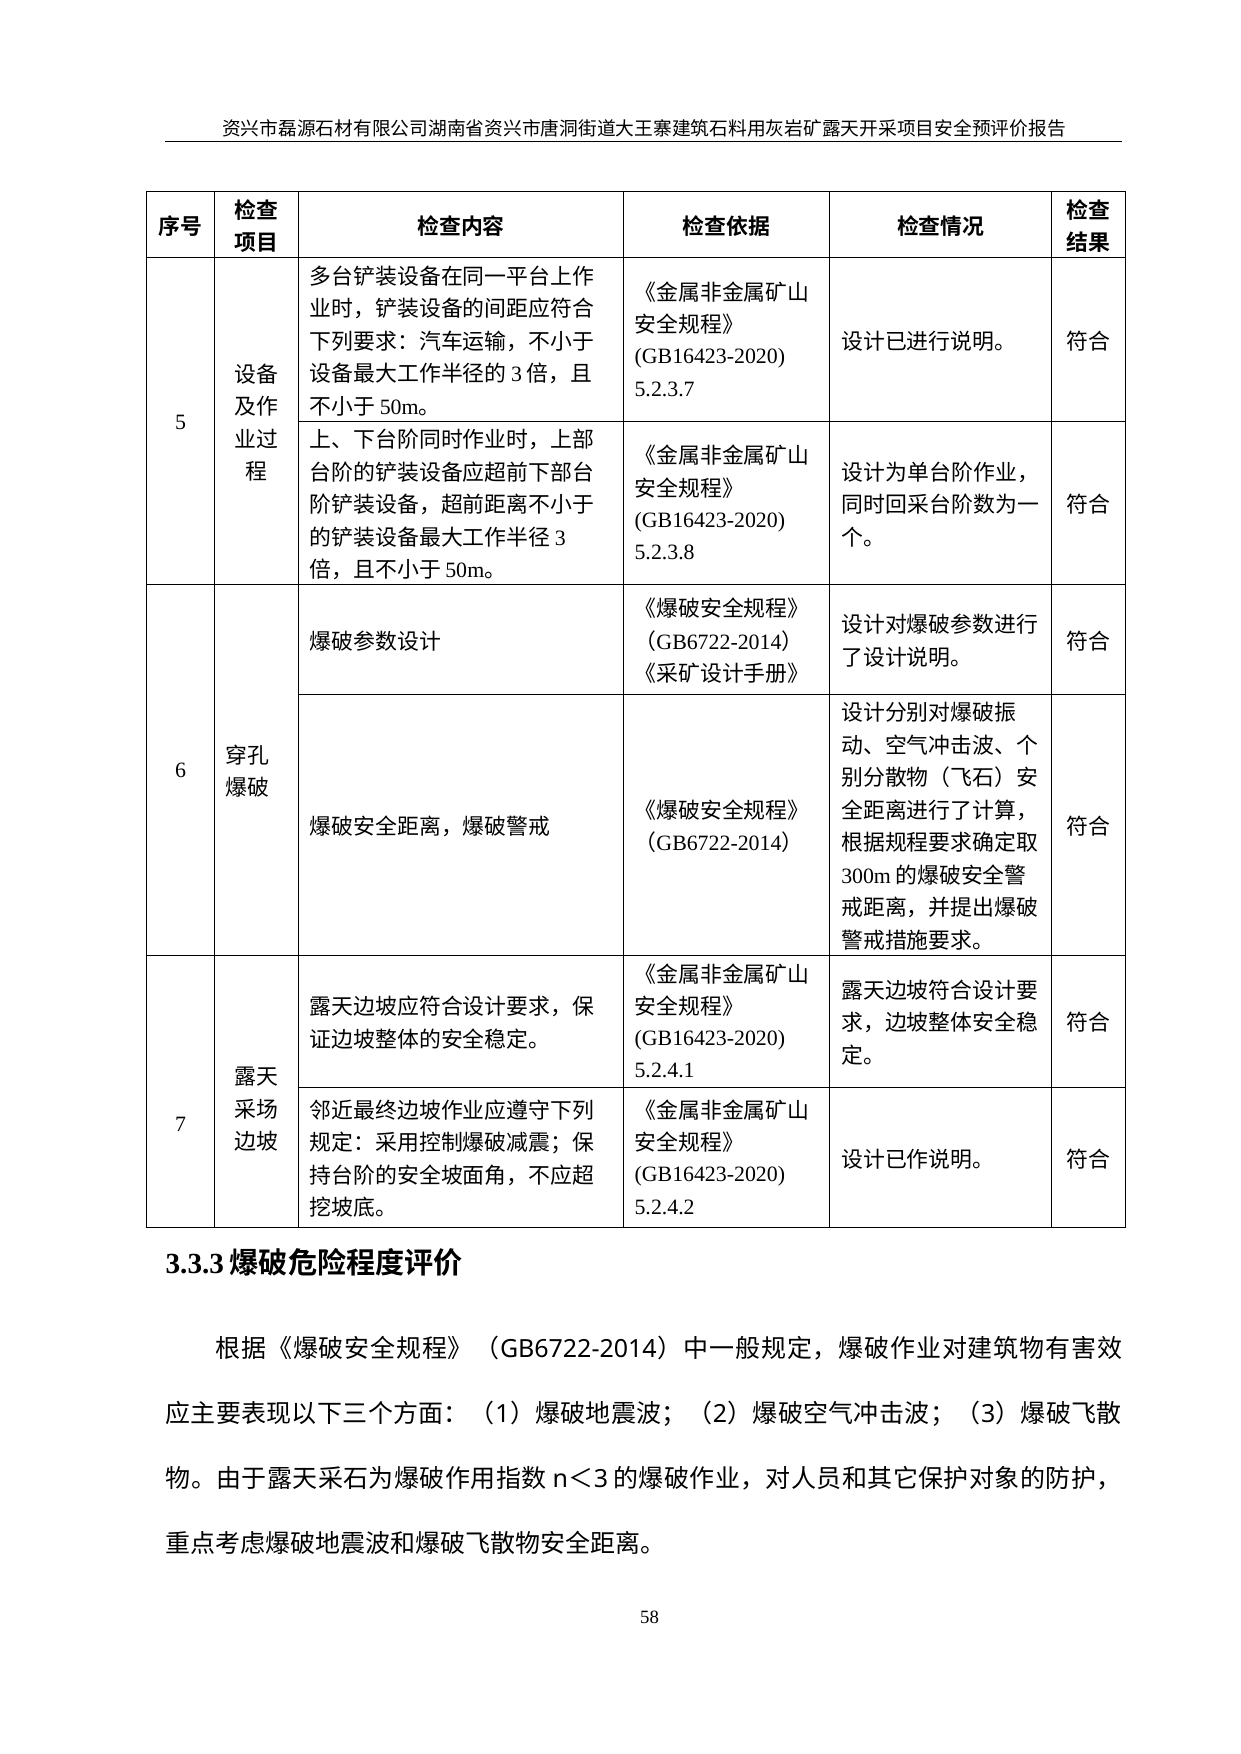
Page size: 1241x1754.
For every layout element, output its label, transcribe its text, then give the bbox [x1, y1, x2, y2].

text 根据《爆破安全规程》（GB6722-2014）中一般规定，爆破作业对建筑物有害效应主要表现以下三个方面：（1）爆破地震波；（2）爆破空气冲击波；（3）爆破飞散物。由于露天采石为爆破作用指数n＜3的爆破作业，对人员和其它保护对象的防护，重点考虑爆破地震波和爆破飞散物安全距离。 [165, 1314, 1122, 1574]
table_cell 设计已作说明。 [830, 1088, 1051, 1227]
table_cell 符合 [1052, 585, 1125, 694]
table_cell 符合 [1052, 695, 1125, 955]
table_cell 符合 [1052, 956, 1125, 1087]
subtitle 3.3.3爆破危险程度评价 [165, 1228, 1122, 1293]
table_cell 露天采场边坡 [215, 956, 298, 1227]
table_header 检查内容 [299, 192, 623, 257]
table_cell 穿孔爆破 [215, 585, 298, 955]
table_cell 符合 [1052, 258, 1125, 421]
table_cell 《爆破安全规程》（GB6722-2014） [624, 695, 829, 955]
table_cell 6 [147, 585, 214, 955]
table_cell 爆破参数设计 [299, 585, 623, 694]
table_cell 《金属非金属矿山安全规程》(GB16423-2020) 5.2.3.8 [624, 422, 829, 584]
table_cell 《金属非金属矿山安全规程》(GB16423-2020) 5.2.4.1 [624, 956, 829, 1087]
table_cell 5 [147, 258, 214, 584]
table_cell 7 [147, 956, 214, 1227]
table_cell 上、下台阶同时作业时，上部台阶的铲装设备应超前下部台阶铲装设备，超前距离不小于的铲装设备最大工作半径3倍，且不小于50m。 [299, 422, 623, 584]
table_cell 《金属非金属矿山安全规程》(GB16423-2020) 5.2.4.2 [624, 1088, 829, 1227]
table_header 检查依据 [624, 192, 829, 257]
table_header 检查情况 [830, 192, 1051, 257]
table_cell 露天边坡应符合设计要求，保证边坡整体的安全稳定。 [299, 956, 623, 1087]
table_cell 设计对爆破参数进行了设计说明。 [830, 585, 1051, 694]
table_cell 设备及作业过程 [215, 258, 298, 584]
table_cell 符合 [1052, 422, 1125, 584]
table_cell 设计已进行说明。 [830, 258, 1051, 421]
table_header 序号 [147, 192, 214, 257]
table_cell 邻近最终边坡作业应遵守下列规定：采用控制爆破减震；保持台阶的安全坡面角，不应超挖坡底。 [299, 1088, 623, 1227]
table_header 检查项目 [215, 192, 298, 257]
table_header 检查 结果 [1052, 192, 1125, 257]
table_cell 爆破安全距离，爆破警戒 [299, 695, 623, 955]
table_cell 露天边坡符合设计要求，边坡整体安全稳定。 [830, 956, 1051, 1087]
table_cell 设计分别对爆破振动、空气冲击波、个别分散物（飞石）安全距离进行了计算，根据规程要求确定取300m的爆破安全警戒距离，并提出爆破警戒措施要求。 [830, 695, 1051, 955]
table_cell 多台铲装设备在同一平台上作业时，铲装设备的间距应符合下列要求：汽车运输，不小于设备最大工作半径的3倍，且不小于50m。 [299, 258, 623, 421]
table_cell 设计为单台阶作业，同时回采台阶数为一个。 [830, 422, 1051, 584]
table_cell 《爆破安全规程》（GB6722-2014） 《采矿设计手册》 [624, 585, 829, 694]
table_cell 《金属非金属矿山安全规程》(GB16423-2020) 5.2.3.7 [624, 258, 829, 421]
table_cell 符合 [1052, 1088, 1125, 1227]
